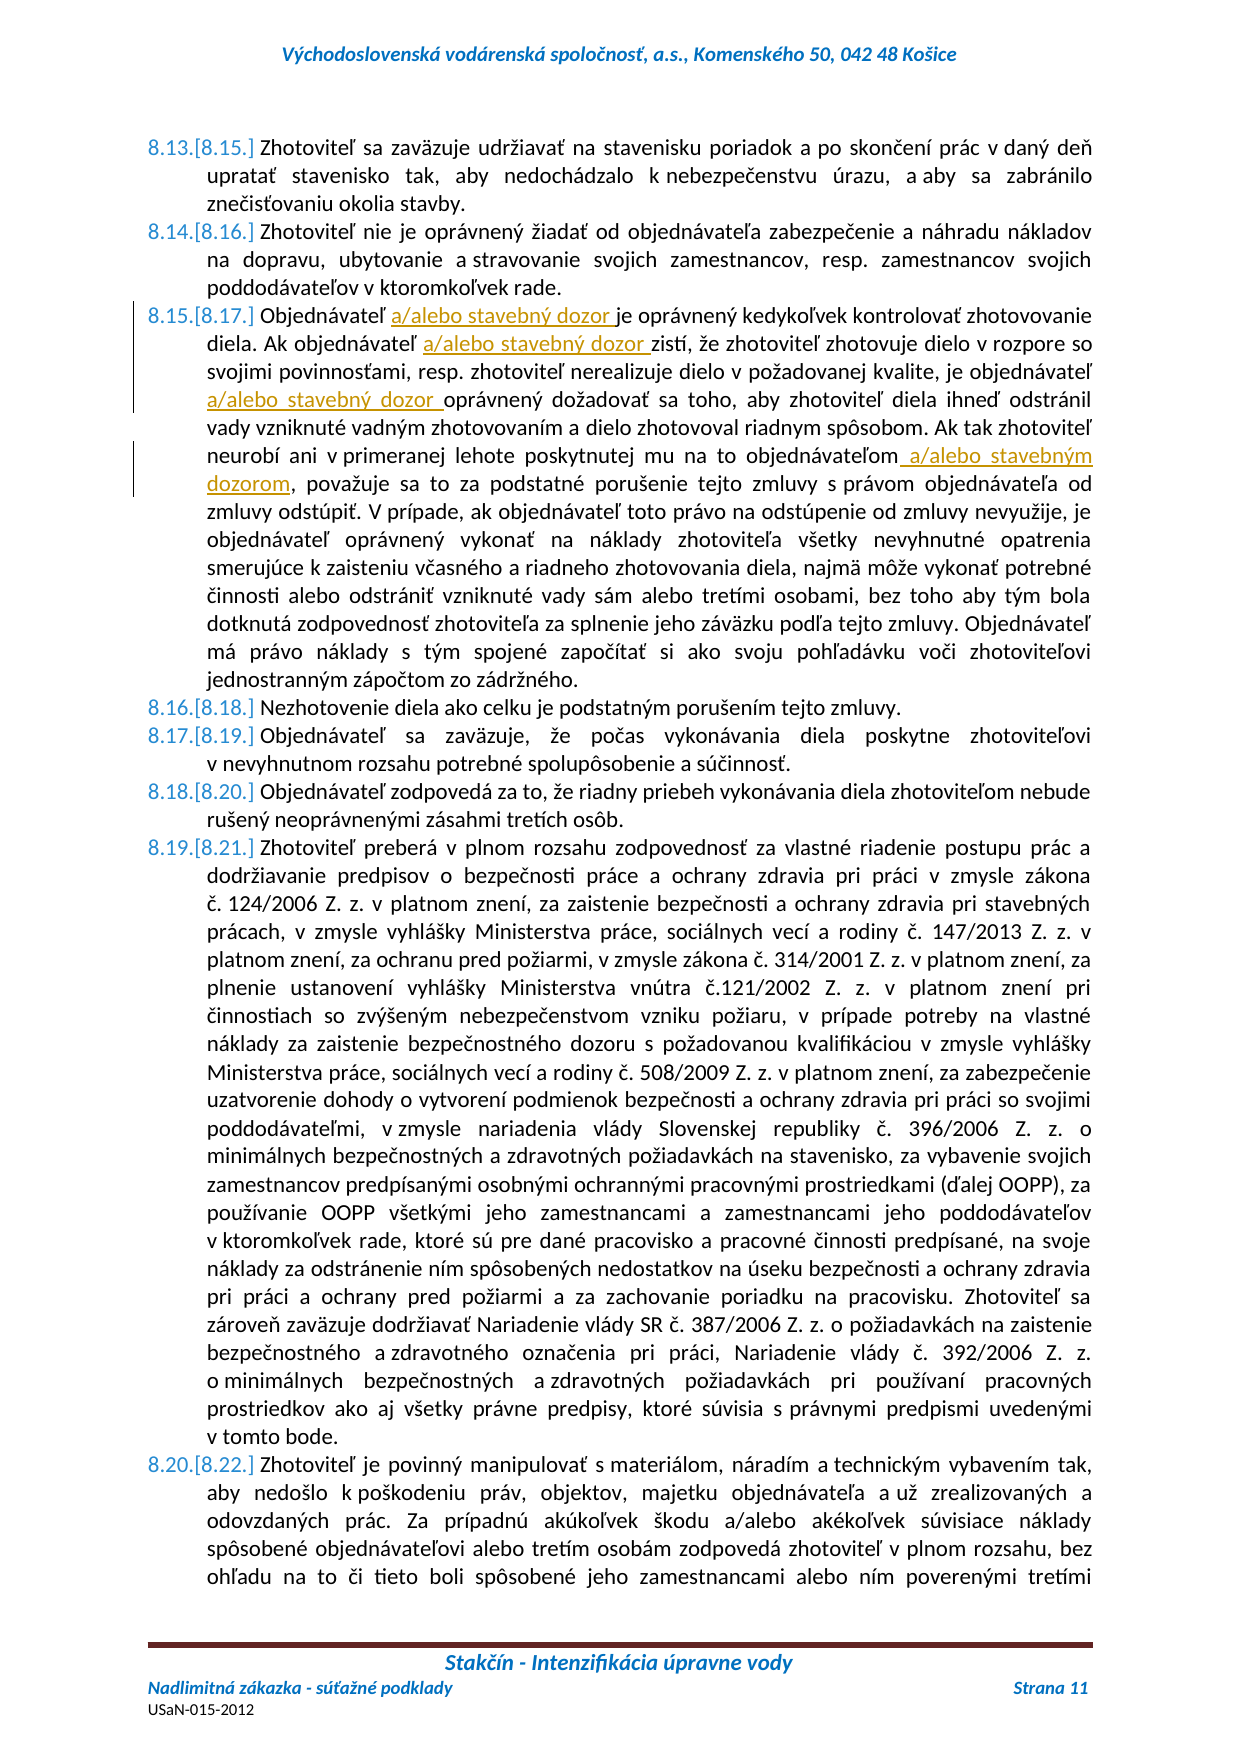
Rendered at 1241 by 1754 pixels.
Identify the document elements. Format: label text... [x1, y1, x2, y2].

list Objednávateľ je oprávnený kedykoľvek kontrolovať zhotovovanie diela. Ak objednávateľ zistí, že zhotoviteľ zhotovuje dielo v rozpore so svojimi povinnosťami, resp. zhotoviteľ nerealizuje dielo v požadovanej kvalite, je objednávateľ oprávnený dožadovať sa toho, aby zhotoviteľ diela ihneď odstránil vady vzniknuté vadným zhotovovaním a dielo zhotovoval riadnym spôsobom. Ak tak zhotoviteľ neurobí ani v primeranej lehote poskytnutej mu na to objednávateľom, považuje sa to za podstatné porušenie tejto zmluvy s právom objednávateľa od zmluvy odstúpiť. V prípade, ak objednávateľ toto právo na odstúpenie od zmluvy nevyužije, je objednávateľ oprávnený vykonať na náklady zhotoviteľa všetky nevyhnutné opatrenia smerujúce k zaisteniu včasného a riadneho zhotovovania diela, najmä môže vykonať potrebné činnosti alebo odstrániť vzniknuté vady sám alebo tretími osobami, bez toho aby tým bola dotknutá zodpovednosť zhotoviteľa za splnenie jeho záväzku podľa tejto zmluvy. Objednávateľ má právo náklady s tým spojené započítať si ako svoju pohľadávku voči zhotoviteľovi jednostranným zápočtom zo zádržného. [148, 301, 1093, 693]
list Zhotoviteľ nie je oprávnený žiadať od objednávateľa zabezpečenie a náhradu nákladov na dopravu, ubytovanie a stravovanie svojich zamestnancov, resp. zamestnancov svojich poddodávateľov v ktoromkoľvek rade. [148, 217, 1093, 301]
list Zhotoviteľ sa zaväzuje udržiavať na stavenisku poriadok a po skončení prác v daný deň upratať stavenisko tak, aby nedochádzalo k nebezpečenstvu úrazu, a aby sa zabránilo znečisťovaniu okolia stavby. [148, 133, 1093, 217]
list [148, 1450, 1093, 1590]
list Zhotoviteľ preberá v plnom rozsahu zodpovednosť za vlastné riadenie postupu prác a dodržiavanie predpisov o bezpečnosti práce a ochrany zdravia pri práci v zmysle zákona č. 124/2006 Z. z. v platnom znení, za zaistenie bezpečnosti a ochrany zdravia pri stavebných prácach, v zmysle vyhlášky Ministerstva práce, sociálnych vecí a rodiny č. 147/2013 Z. z. v platnom znení, za ochranu pred požiarmi, v zmysle zákona č. 314/2001 Z. z. v platnom znení, za plnenie ustanovení vyhlášky Ministerstva vnútra č.121/2002 Z. z. v platnom znení pri činnostiach so zvýšeným nebezpečenstvom vzniku požiaru, v prípade potreby na vlastné náklady za zaistenie bezpečnostného dozoru s požadovanou kvalifikáciou v zmysle vyhlášky Ministerstva práce, sociálnych vecí a rodiny č. 508/2009 Z. z. v platnom znení, za zabezpečenie uzatvorenie dohody o vytvorení podmienok bezpečnosti a ochrany zdravia pri práci so svojimi poddodávateľmi, v zmysle nariadenia vlády Slovenskej republiky č. 396/2006 Z. z. o minimálnych bezpečnostných a zdravotných požiadavkách na stavenisko, za vybavenie svojich zamestnancov predpísanými osobnými ochrannými pracovnými prostriedkami (ďalej OOPP), za používanie OOPP všetkými jeho zamestnancami a zamestnancami jeho poddodávateľov v ktoromkoľvek rade, ktoré sú pre dané pracovisko a pracovné činnosti predpísané, na svoje náklady za odstránenie ním spôsobených nedostatkov na úseku bezpečnosti a ochrany zdravia pri práci a ochrany pred požiarmi a za zachovanie poriadku na pracovisku. Zhotoviteľ sa zároveň zaväzuje dodržiavať Nariadenie vlády SR č. 387/2006 Z. z. o požiadavkách na zaistenie bezpečnostného a zdravotného označenia pri práci, Nariadenie vlády č. 392/2006 Z. z. o minimálnych bezpečnostných a zdravotných požiadavkách pri používaní pracovných prostriedkov ako aj všetky právne predpisy, ktoré súvisia s právnymi predpismi uvedenými v tomto bode. [148, 833, 1093, 1450]
list Objednávateľ sa zaväzuje, že počas vykonávania diela poskytne zhotoviteľovi v nevyhnutnom rozsahu potrebné spolupôsobenie a súčinnosť. [148, 721, 1093, 777]
list Objednávateľ zodpovedá za to, že riadny priebeh vykonávania diela zhotoviteľom nebude rušený neoprávnenými zásahmi tretích osôb. [148, 777, 1093, 833]
list Nezhotovenie diela ako celku je podstatným porušením tejto zmluvy. [148, 693, 1093, 721]
